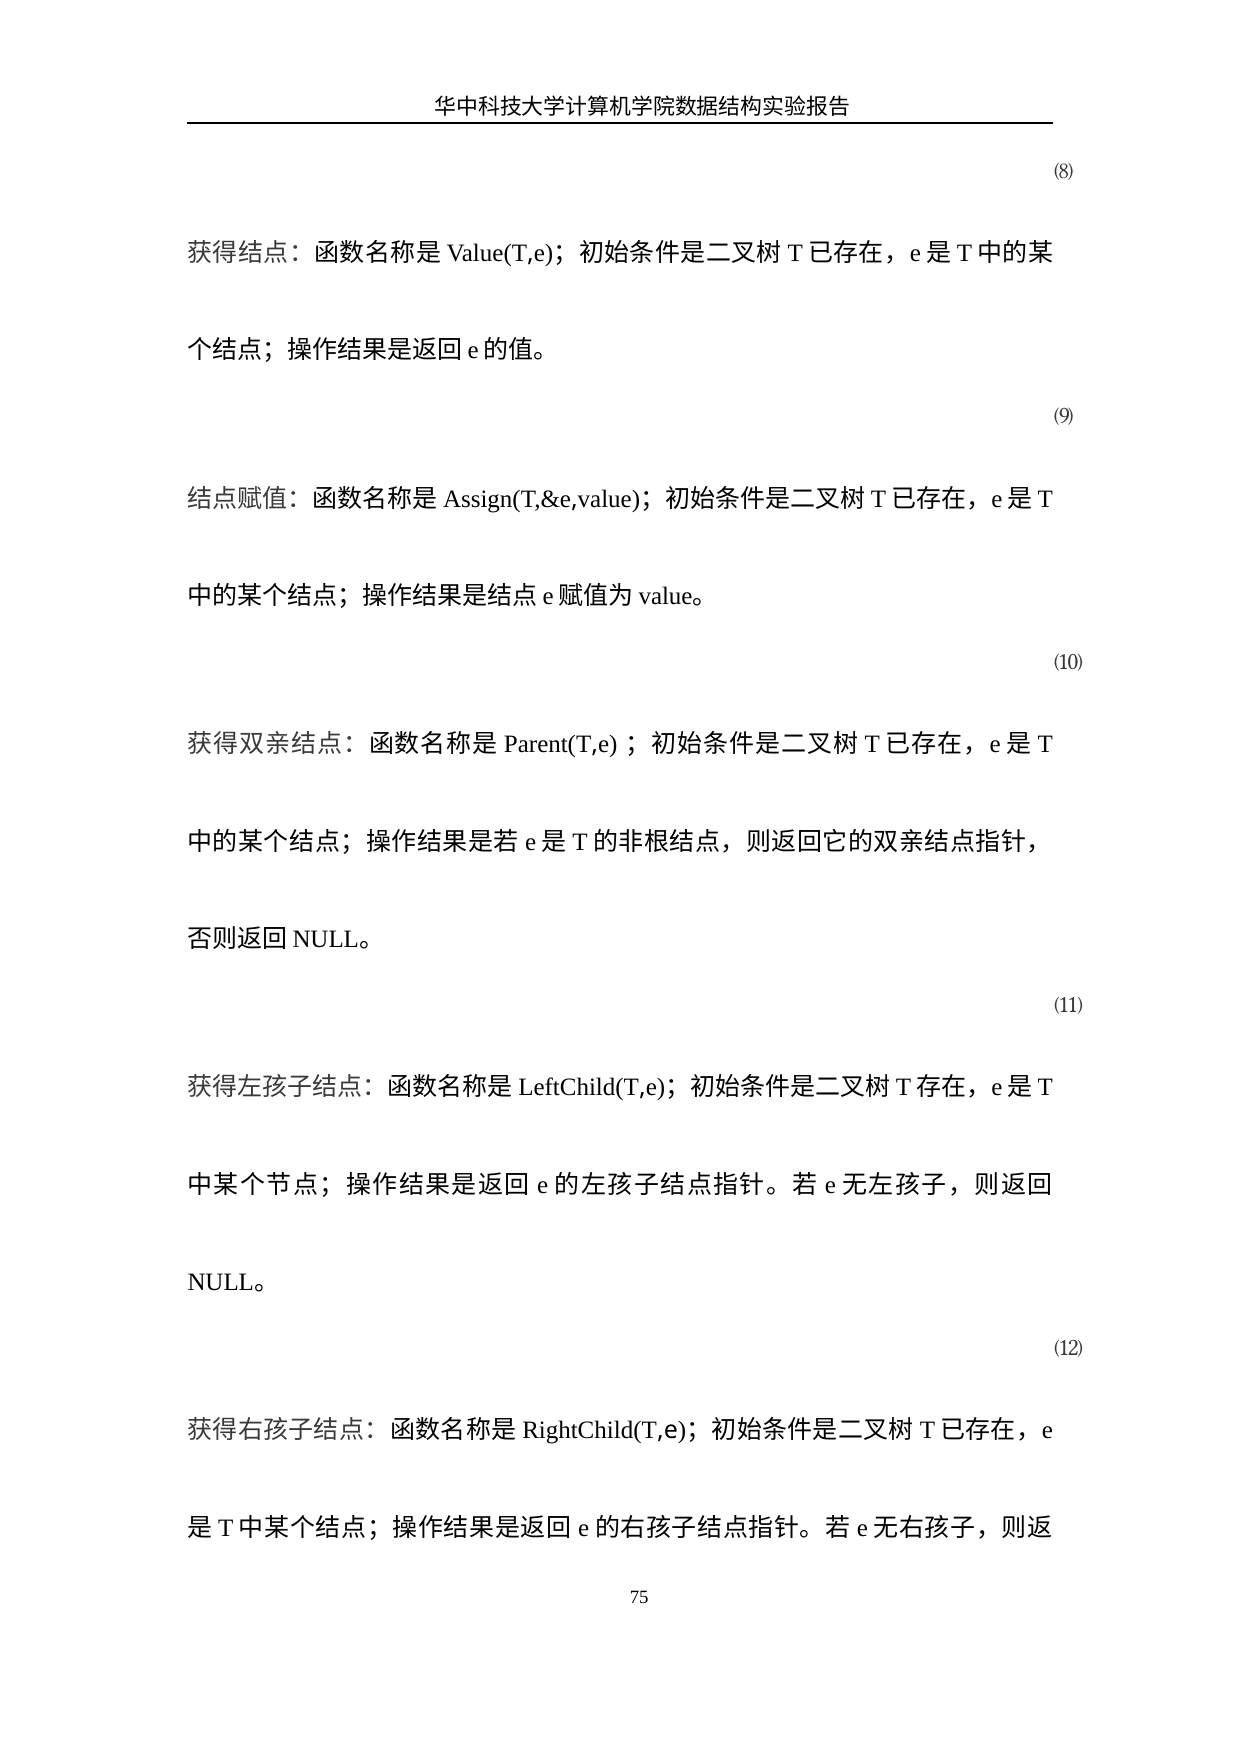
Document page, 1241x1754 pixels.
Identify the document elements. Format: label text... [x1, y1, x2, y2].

text ⑾获得左孩子结点：函数名称是LeftChild(T,e)；初始条件是二叉树T存在，e是T中某个节点；操作结果是返回e的左孩子结点指针。若e无左孩子，则返回NULL。 [187, 987, 1053, 1312]
text ⑼结点赋值：函数名称是Assign(T,&e,value)；初始条件是二叉树T已存在，e是T中的某个结点；操作结果是结点e赋值为value。 [187, 399, 1053, 626]
text ⑽获得双亲结点：函数名称是Parent(T,e) ；初始条件是二叉树T已存在，e是T中的某个结点；操作结果是若e是T的非根结点，则返回它的双亲结点指针，否则返回NULL。 [187, 644, 1053, 969]
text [187, 1331, 1053, 1558]
text ⑻获得结点：函数名称是Value(T,e)；初始条件是二叉树T已存在，e是T中的某个结点；操作结果是返回e的值。 [187, 153, 1053, 381]
